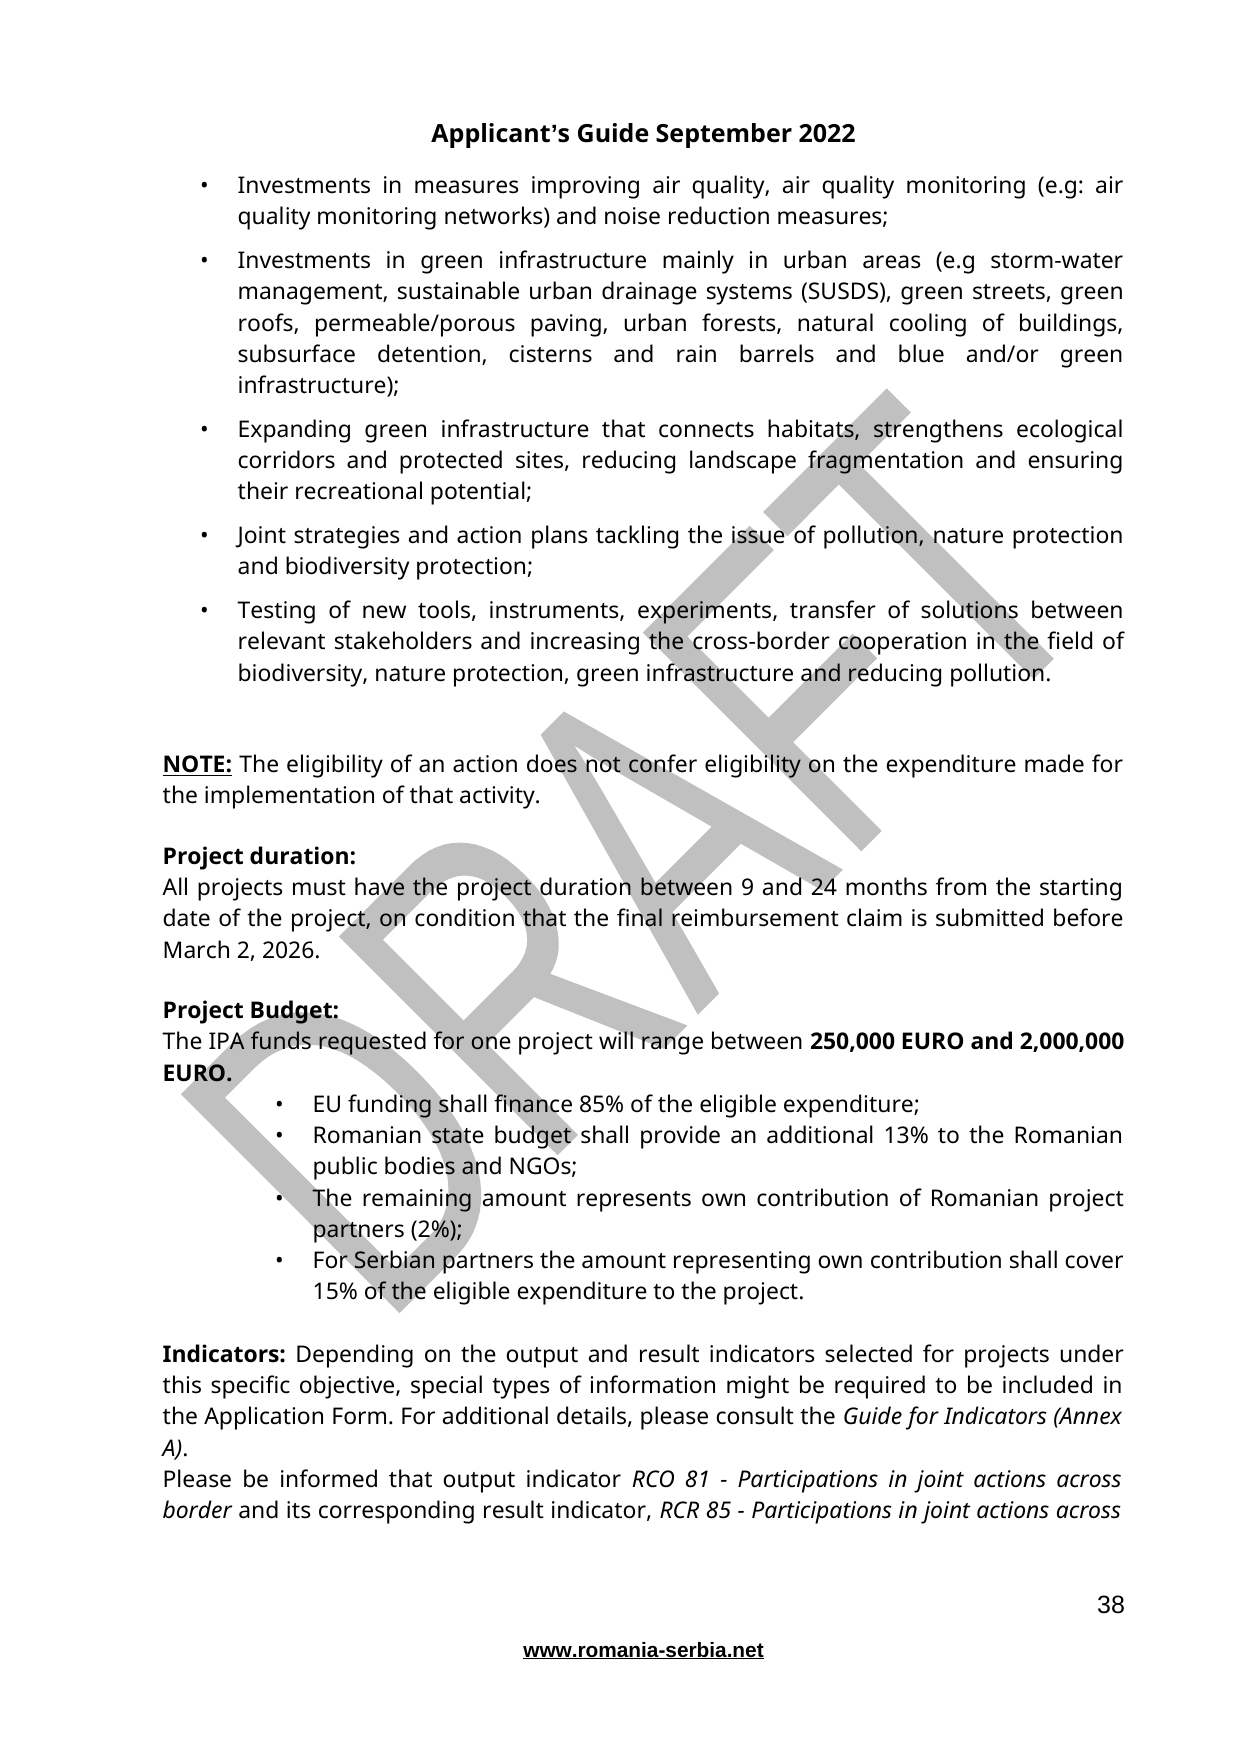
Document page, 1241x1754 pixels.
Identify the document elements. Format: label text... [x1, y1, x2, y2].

text Project Budget: [162, 994, 1124, 1025]
list Testing of new tools, instruments, experiments, transfer of solutions between relevant stakeholders and increasing the cross-border cooperation in the field of biodiversity, nature protection, green infrastructure and reducing pollution. [200, 594, 1124, 688]
list The remaining amount represents own contribution of Romanian project partners (2%); [275, 1182, 1124, 1244]
text Project duration: [162, 840, 1124, 871]
list Expanding green infrastructure that connects habitats, strengthens ecological corridors and protected sites, reducing landscape fragmentation and ensuring their recreational potential; [200, 413, 1124, 507]
list Romanian state budget shall provide an additional 13% to the Romanian public bodies and NGOs; [275, 1119, 1124, 1182]
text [162, 1463, 1124, 1525]
list Joint strategies and action plans tackling the issue of pollution, nature protection and biodiversity protection; [200, 519, 1124, 582]
list Investments in green infrastructure mainly in urban areas (e.g storm-water management, sustainable urban drainage systems (SUSDS), green streets, green roofs, permeable/porous paving, urban forests, natural cooling of buildings, subsurface detention, cisterns and rain barrels and blue and/or green infrastructure); [200, 244, 1124, 400]
list For Serbian partners the amount representing own contribution shall cover 15% of the eligible expenditure to the project. [275, 1244, 1124, 1307]
text Indicators: Depending on the output and result indicators selected for projects under this specific objective, special types of information might be required to be included in the Application Form. For additional details, please consult the Guide for Indicators (Annex A). [162, 1338, 1124, 1463]
text The IPA funds requested for one project will range between 250,000 EURO and 2,000,000 EURO. [162, 1025, 1124, 1088]
text All projects must have the project duration between 9 and 24 months from the starting date of the project, on condition that the final reimbursement claim is submitted before March 2, 2026. [162, 871, 1124, 965]
list NOTE: The eligibility of an action does not confer eligibility on the expenditure made for the implementation of that activity. [162, 748, 1124, 811]
list Investments in measures improving air quality, air quality monitoring (e.g: air quality monitoring networks) and noise reduction measures; [200, 169, 1124, 232]
list EU funding shall finance 85% of the eligible expenditure; [275, 1088, 1124, 1119]
